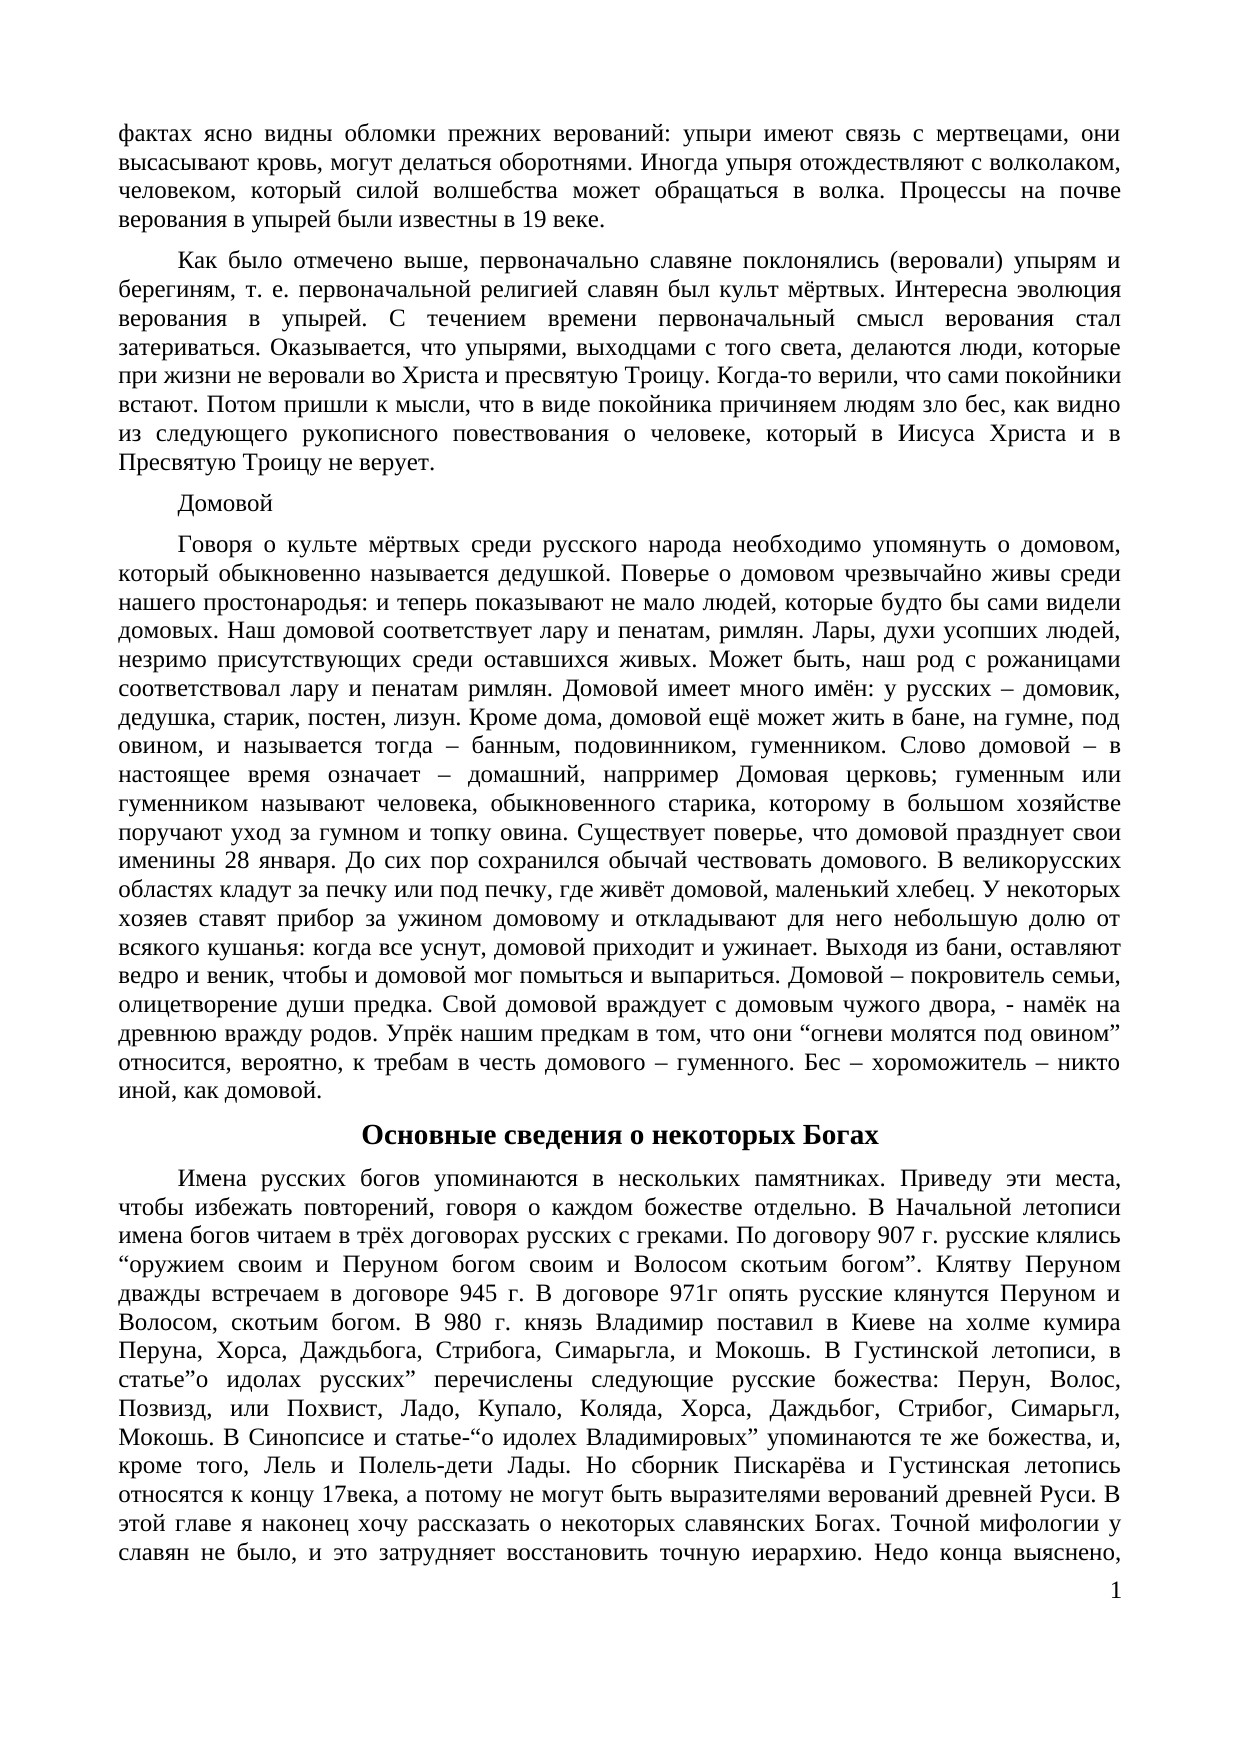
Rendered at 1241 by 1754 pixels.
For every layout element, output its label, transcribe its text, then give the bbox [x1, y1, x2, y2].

text Говоря о культе мёртвых среди русского народа необходимо упомянуть о домовом, который обыкновенно называется дедушкой. Поверье о домовом чрезвычайно живы среди нашего простонародья: и теперь показывают не мало людей, которые будто бы сами видели домовых. Наш домовой соответствует лару и пенатам, римлян. Лары, духи усопших людей, незримо присутствующих среди оставшихся живых. Может быть, наш род с рожаницами соответствовал лару и пенатам римлян. Домовой имеет много имён: у русских – домовик, дедушка, старик, постен, лизун. Кроме дома, домовой ещё может жить в бане, на гумне, под овином, и называется тогда – банным, подовинником, гуменником. Слово домовой – в настоящее время означает – домашний, напрример Домовая церковь; гуменным или гуменником называют человека, обыкновенного старика, которому в большом хозяйстве поручают уход за гумном и топку овина. Существует поверье, что домовой празднует свои именины 28 января. До сих пор сохранился обычай чествовать домового. В великорусских областях кладут за печку или под печку, где живёт домовой, маленький хлебец. У некоторых хозяев ставят прибор за ужином домовому и откладывают для него небольшую долю от всякого кушанья: когда все уснут, домовой приходит и ужинает. Выходя из бани, оставляют ведро и веник, чтобы и домовой мог помыться и выпариться. Домовой – покровитель семьи, олицетворение души предка. Свой домовой враждует с домовым чужого двора, - намёк на древнюю вражду родов. Упрёк нашим предкам в том, что они “огневи молятся под овином” относится, вероятно, к требам в честь домового – гуменного. Бес – хороможитель – никто иной, как домовой. [118, 529, 1122, 1104]
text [118, 118, 1122, 233]
text Основные сведения о некоторых Богах [118, 1117, 1122, 1150]
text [118, 1163, 1122, 1565]
text Домовой [118, 488, 1122, 517]
text Как было отмечено выше, первоначально славяне поклонялись (веровали) упырям и берегиням, т. е. первоначальной религией славян был культ мёртвых. Интересна эволюция верования в упырей. С течением времени первоначальный смысл верования стал затериваться. Оказывается, что упырями, выходцами с того света, делаются люди, которые при жизни не веровали во Христа и пресвятую Троицу. Когда-то верили, что сами покойники встают. Потом пришли к мысли, что в виде покойника причиняем людям зло бес, как видно из следующего рукописного повествования о человеке, который в Иисуса Христа и в Пресвятую Троицу не верует. [118, 246, 1122, 476]
